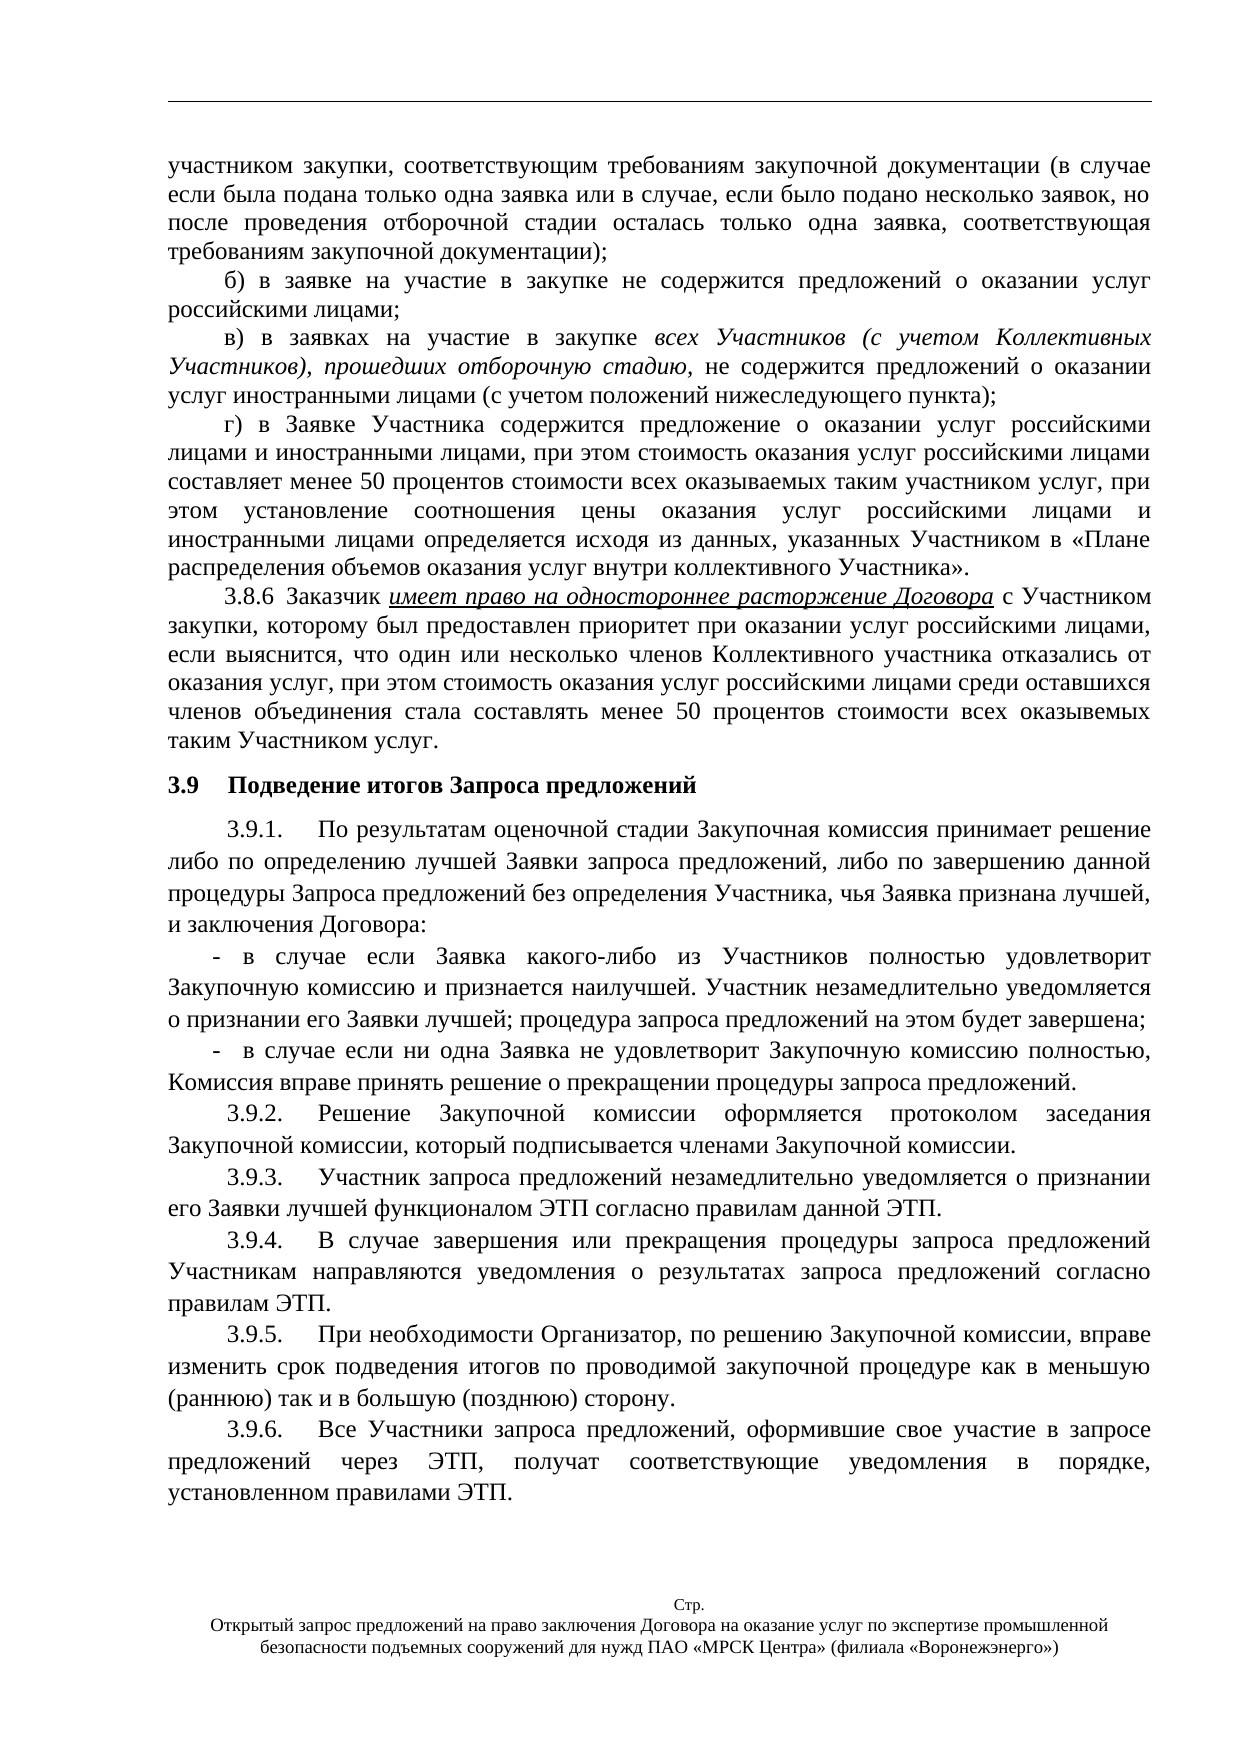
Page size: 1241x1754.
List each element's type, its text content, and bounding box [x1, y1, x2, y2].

list В случае завершения или прекращения процедуры запроса предложений Участникам направляются уведомления о результатах запроса предложений согласно правилам ЭТП. [168, 1225, 1152, 1317]
text б) в заявке на участие в закупке не содержится предложений о оказании услуг российскими лицами; [168, 265, 1152, 322]
list При необходимости Организатор, по решению Закупочной комиссии, вправе изменить срок подведения итогов по проводимой закупочной процедуре как в меньшую (раннюю) так и в большую (позднюю) сторону. [168, 1319, 1152, 1411]
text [168, 150, 1152, 265]
subtitle Подведение итогов Запроса предложений [168, 770, 1152, 799]
list Заказчик имеет право на одностороннее расторжение Договора с Участником закупки, которому был предоставлен приоритет при оказании услуг российскими лицами, если выяснится, что один или несколько членов Коллективного участника отказались от оказания услуг, при этом стоимость оказания услуг российскими лицами среди оставшихся членов объединения стала составлять менее 50 процентов стоимости всех оказывемых таким Участником услуг. [168, 581, 1152, 754]
list Участник запроса предложений незамедлительно уведомляется о признании его Заявки лучшей функционалом ЭТП согласно правилам данной ЭТП. [168, 1162, 1152, 1222]
text в) в заявках на участие в закупке всех Участников (с учетом Коллективных Участников), прошедших отборочную стадию, не содержится предложений о оказании услуг иностранными лицами (с учетом положений нижеследующего пункта); [168, 322, 1152, 409]
list Все Участники запроса предложений, оформившие свое участие в запросе предложений через ЭТП, получат соответствующие уведомления в порядке, установленном правилами ЭТП. [168, 1414, 1152, 1506]
text г) в Заявке Участника содержится предложение о оказании услуг российскими лицами и иностранными лицами, при этом стоимость оказания услуг российскими лицами составляет менее 50 процентов стоимости всех оказываемых таким участником услуг, при этом установление соотношения цены оказания услуг российскими лицами и иностранными лицами определяется исходя из данных, указанных Участником в «Плане распределения объемов оказания услуг внутри коллективного Участника». [168, 409, 1152, 581]
list в случае если Заявка какого-либо из Участников полностью удовлетворит Закупочную комиссию и признается наилучшей. Участник незамедлительно уведомляется о признании его Заявки лучшей; процедура запроса предложений на этом будет завершена; [168, 941, 1152, 1033]
list По результатам оценочной стадии Закупочная комиссия принимает решение либо по определению лучшей Заявки запроса предложений, либо по завершению данной процедуры Запроса предложений без определения Участника, чья Заявка признана лучшей, и заключения Договора: [168, 814, 1152, 938]
list Решение Закупочной комиссии оформляется протоколом заседания Закупочной комиссии, который подписывается членами Закупочной комиссии. [168, 1098, 1152, 1159]
list в случае если ни одна Заявка не удовлетворит Закупочную комиссию полностью, Комиссия вправе принять решение о прекращении процедуры запроса предложений. [168, 1035, 1152, 1096]
